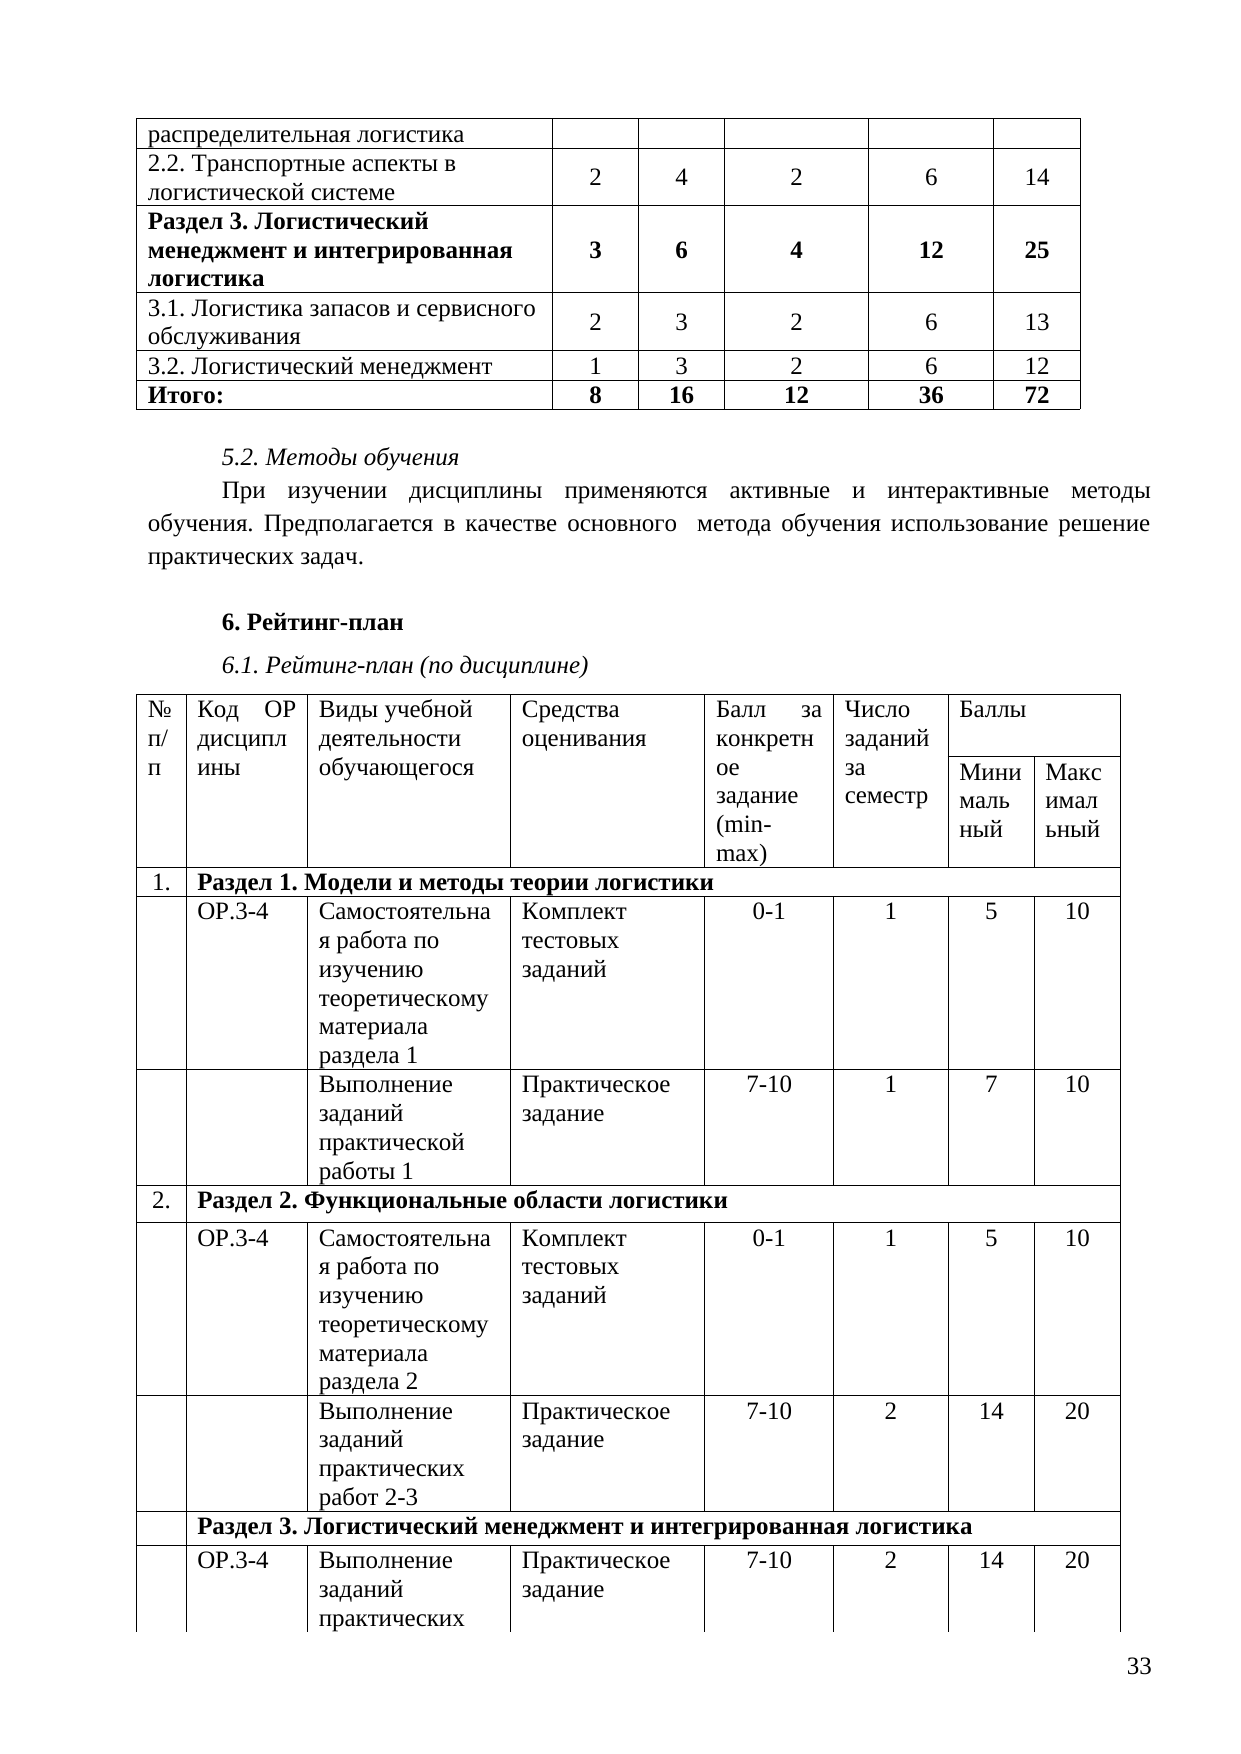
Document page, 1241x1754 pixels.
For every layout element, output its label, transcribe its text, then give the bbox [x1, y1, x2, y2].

table_cell Раздел 2. Функциональные области логистики [187, 1186, 1120, 1222]
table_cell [308, 1396, 510, 1511]
table_cell 5 [949, 897, 1034, 1069]
table_cell ОР.3-4 [187, 1546, 307, 1632]
table_cell 6 [639, 206, 724, 292]
table_cell ОР.3-4 [187, 1223, 307, 1395]
table_header Число заданий за семестр [834, 695, 948, 867]
table_cell Раздел 3. Логистический менеджмент и интегрированная логистика [187, 1512, 1120, 1545]
table_cell 3.1. Логистика запасов и сервисного обслуживания [137, 293, 552, 350]
table_cell 13 [994, 293, 1080, 350]
table_header № п/п [137, 695, 186, 867]
table_cell 11 [994, 119, 1080, 147]
table_cell 2 [725, 149, 868, 205]
table_cell 2 [725, 351, 868, 379]
table_cell 3 [553, 206, 638, 292]
table_cell 7-10 [705, 1070, 833, 1184]
table_cell Самостоятельная работа по изучению теоретическому материала раздела 2 [308, 1223, 510, 1395]
table_header Виды учебной деятельности обучающегося [308, 695, 510, 867]
table_cell 10 [1035, 1070, 1120, 1184]
table_cell 14 [949, 1396, 1034, 1511]
table_cell 0-1 [705, 897, 833, 1069]
table_cell [137, 1070, 186, 1184]
table_cell 3 [639, 293, 724, 350]
table_cell 6 [869, 149, 993, 205]
table_cell 10 [1035, 897, 1120, 1069]
table_cell [137, 1546, 186, 1632]
table_cell Раздел 1. Модели и методы теории логистики [187, 868, 1120, 896]
table_cell 2 [725, 119, 868, 147]
table_cell 7-10 [705, 1546, 833, 1632]
table_header Баллы [949, 695, 1120, 756]
table_cell 14 [994, 149, 1080, 205]
table_cell Практическое задание [511, 1070, 704, 1184]
table_cell 1. [137, 868, 186, 896]
table_cell 20 [1035, 1546, 1120, 1632]
table_cell 12 [869, 206, 993, 292]
table_cell 14 [949, 1546, 1034, 1632]
table_cell 2 [834, 1396, 948, 1511]
table_cell 16 [639, 381, 724, 409]
table_cell 2 [834, 1546, 948, 1632]
text 6.1. Рейтинг-план (по дисциплине) [148, 651, 1152, 679]
table_cell 2.2. Транспортные аспекты в логистической системе [137, 149, 552, 205]
table_cell Итого: [137, 381, 552, 409]
table_cell 4 [725, 206, 868, 292]
table_cell [137, 1512, 186, 1545]
table_cell [137, 1223, 186, 1395]
table_cell 36 [869, 381, 993, 409]
table_cell 3 [639, 351, 724, 379]
table_cell 8 [553, 381, 638, 409]
table_cell Комплект тестовых заданий [511, 897, 704, 1069]
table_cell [308, 1546, 510, 1632]
table_cell Минимальный [949, 757, 1034, 867]
table_cell 6 [869, 351, 993, 379]
table_cell 3.2. Логистический менеджмент [137, 351, 552, 379]
table_cell 0-1 [705, 1223, 833, 1395]
text 5.2. Методы обучения [148, 442, 1152, 471]
table_header Балл за конкретное задание (min-max) [705, 695, 833, 867]
table_cell 5 [949, 1223, 1034, 1395]
table_cell 7 [949, 1070, 1034, 1184]
table_cell Самостоятельная работа по изучению теоретическому материала раздела 1 [308, 897, 510, 1069]
table_cell 2. [137, 1186, 186, 1222]
list При изучении дисциплины применяются активные и интерактивные методы обучения. Предполагается в качестве основного метода обучения использование решение практических задач. [148, 475, 1152, 570]
table_cell Комплект тестовых заданий [511, 1223, 704, 1395]
table_cell Раздел 3. Логистический менеджмент и интегрированная логистика [137, 206, 552, 292]
table_cell 2 [639, 119, 724, 147]
table_cell 2 [553, 149, 638, 205]
table_cell 12 [994, 351, 1080, 379]
table_cell [137, 1396, 186, 1511]
text 6. Рейтинг-план [148, 607, 1152, 636]
table_cell 72 [994, 381, 1080, 409]
table_cell 1 [834, 1223, 948, 1395]
table_cell [187, 1396, 307, 1511]
table_cell [137, 897, 186, 1069]
table_cell 2 [553, 293, 638, 350]
table_cell 25 [994, 206, 1080, 292]
table_cell 2 [725, 293, 868, 350]
table_cell 7-10 [705, 1396, 833, 1511]
table_cell ОР.3-4 [187, 897, 307, 1069]
table_cell Выполнение заданий практической работы 1 [308, 1070, 510, 1184]
table_cell 6 [869, 293, 993, 350]
table_cell 1 [834, 897, 948, 1069]
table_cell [137, 119, 552, 147]
table_cell 6 [869, 119, 993, 147]
table_cell 4 [639, 149, 724, 205]
table_cell Практическое задание [511, 1396, 704, 1511]
table_cell 10 [1035, 1223, 1120, 1395]
table_cell 1 [553, 351, 638, 379]
table_cell 1 [834, 1070, 948, 1184]
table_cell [511, 1546, 704, 1632]
table_cell 1 [553, 119, 638, 147]
table_header Средства оценивания [511, 695, 704, 867]
table_cell 20 [1035, 1396, 1120, 1511]
table_cell [187, 1070, 307, 1184]
table_header Код ОР дисциплины [187, 695, 307, 867]
table_cell Максимальный [1035, 757, 1120, 867]
table_cell 12 [725, 381, 868, 409]
